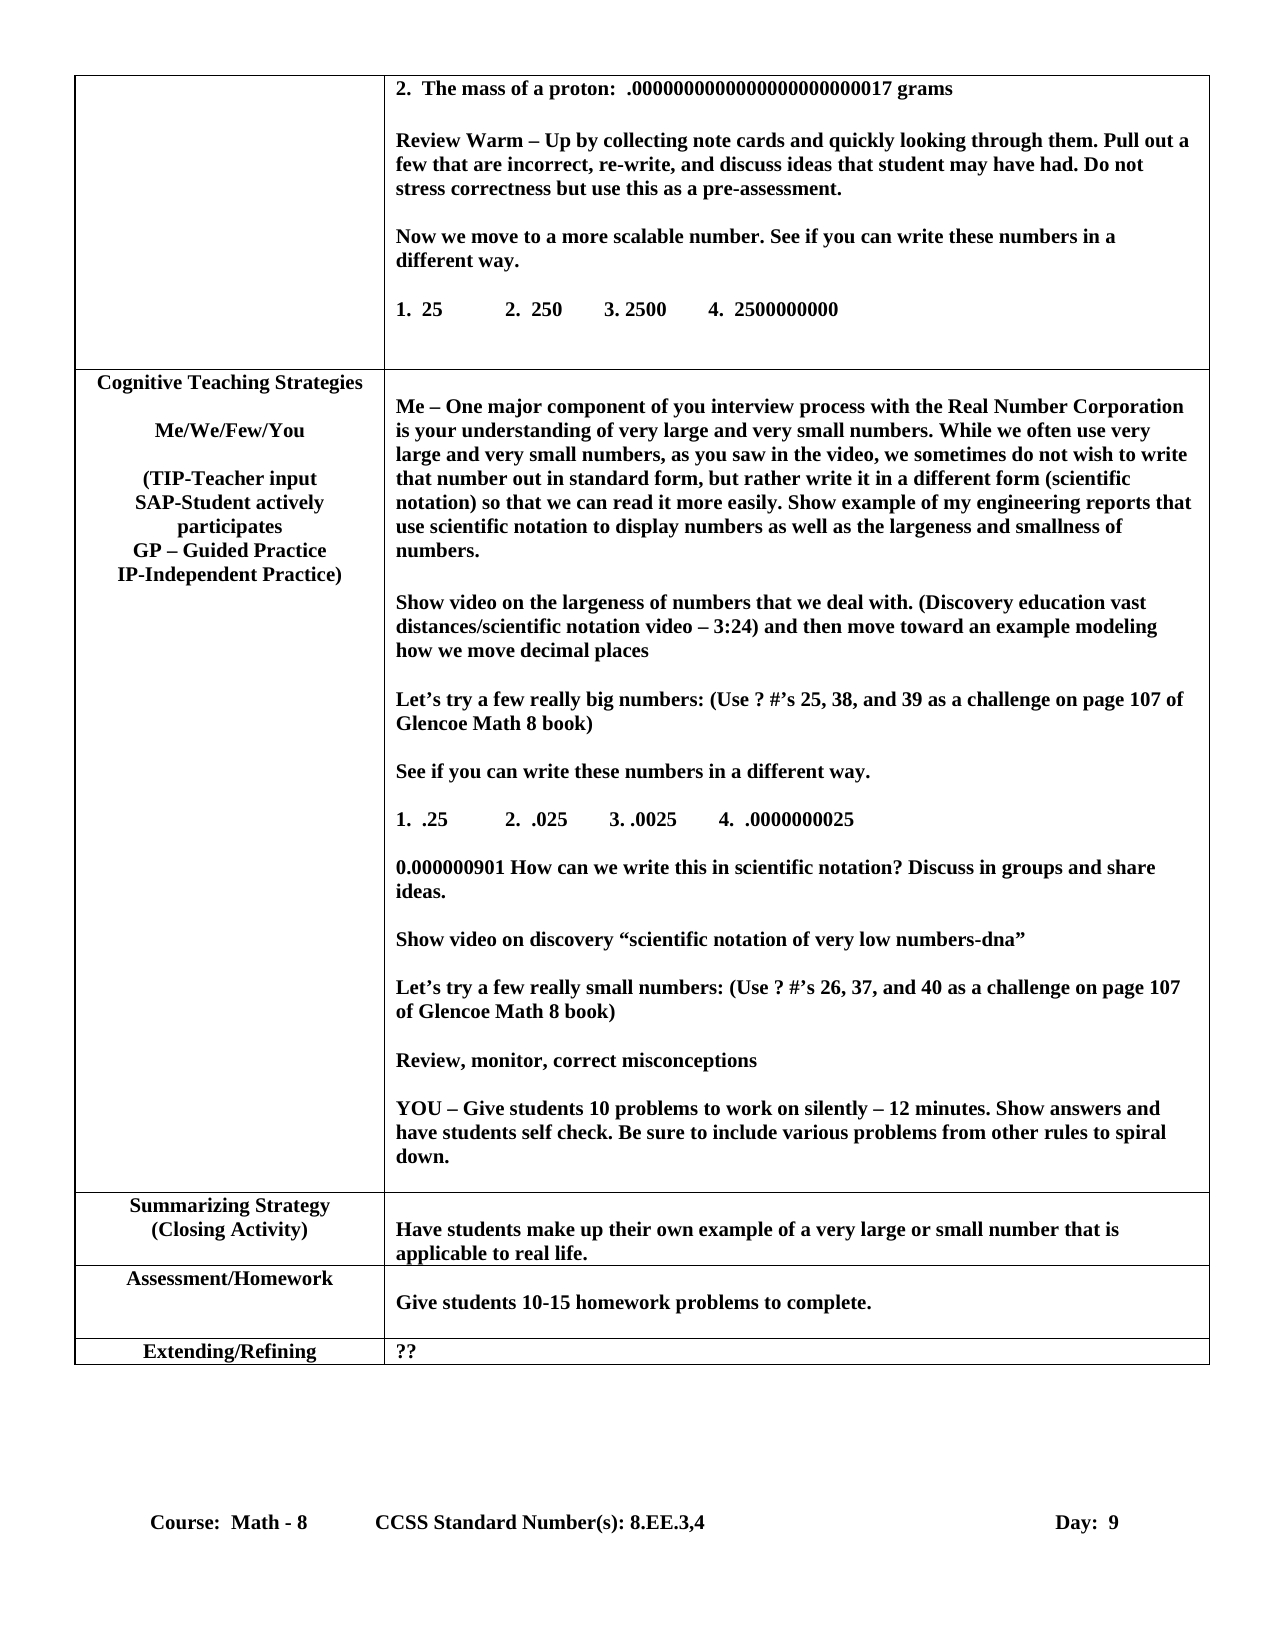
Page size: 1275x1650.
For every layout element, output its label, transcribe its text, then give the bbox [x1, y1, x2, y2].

table_cell Give students 10-15 homework problems to complete. [385, 1266, 1209, 1338]
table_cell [385, 76, 1209, 369]
table_cell Have students make up their own example of a very large or small number that is applicable to real life. [385, 1193, 1209, 1265]
table_cell Assessment/Homework [76, 1266, 384, 1338]
table_cell Summarizing Strategy (Closing Activity) [76, 1193, 384, 1265]
table_cell ?? [385, 1339, 1209, 1363]
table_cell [76, 76, 384, 369]
table_cell Extending/Refining [76, 1339, 384, 1363]
table_cell Me – One major component of you interview process with the Real Number Corporation is your understanding of very large and very small numbers. While we often use very large and very small numbers, as you saw in the video, we sometimes do not wish to write that number out in standard form, but rather write it in a different form (scientific notation) so that we can read it more easily. Show example of my engineering reports that use scientific notation to display numbers as well as the largeness and smallness of numbers. Show video on the largeness of numbers that we deal with. (Discovery education vast distances/scientific notation video – 3:24) and then move toward an example modeling how we move decimal places Let’s try a few really big numbers: (Use ? #’s 25, 38, and 39 as a challenge on page 107 of Glencoe Math 8 book) See if you can write these numbers in a different way. 1. .25 2. .025 3. .0025 4. .0000000025 0.000000901 How can we write this in scientific notation? Discuss in groups and share ideas. Show video on discovery “scientific notation of very low numbers-dna” Let’s try a few really small numbers: (Use ? #’s 26, 37, and 40 as a challenge on page 107 of Glencoe Math 8 book) Review, monitor, correct misconceptions YOU – Give students 10 problems to work on silently – 12 minutes. Show answers and have students self check. Be sure to include various problems from other rules to spiral down. [385, 370, 1209, 1192]
table_cell Cognitive Teaching Strategies Me/We/Few/You (TIP-Teacher input SAP-Student actively participates GP – Guided Practice IP-Independent Practice) [76, 370, 384, 1192]
text Course: Math - 8 CCSS Standard Number(s): 8.EE.3,4 Day: 9 [150, 1510, 1125, 1534]
